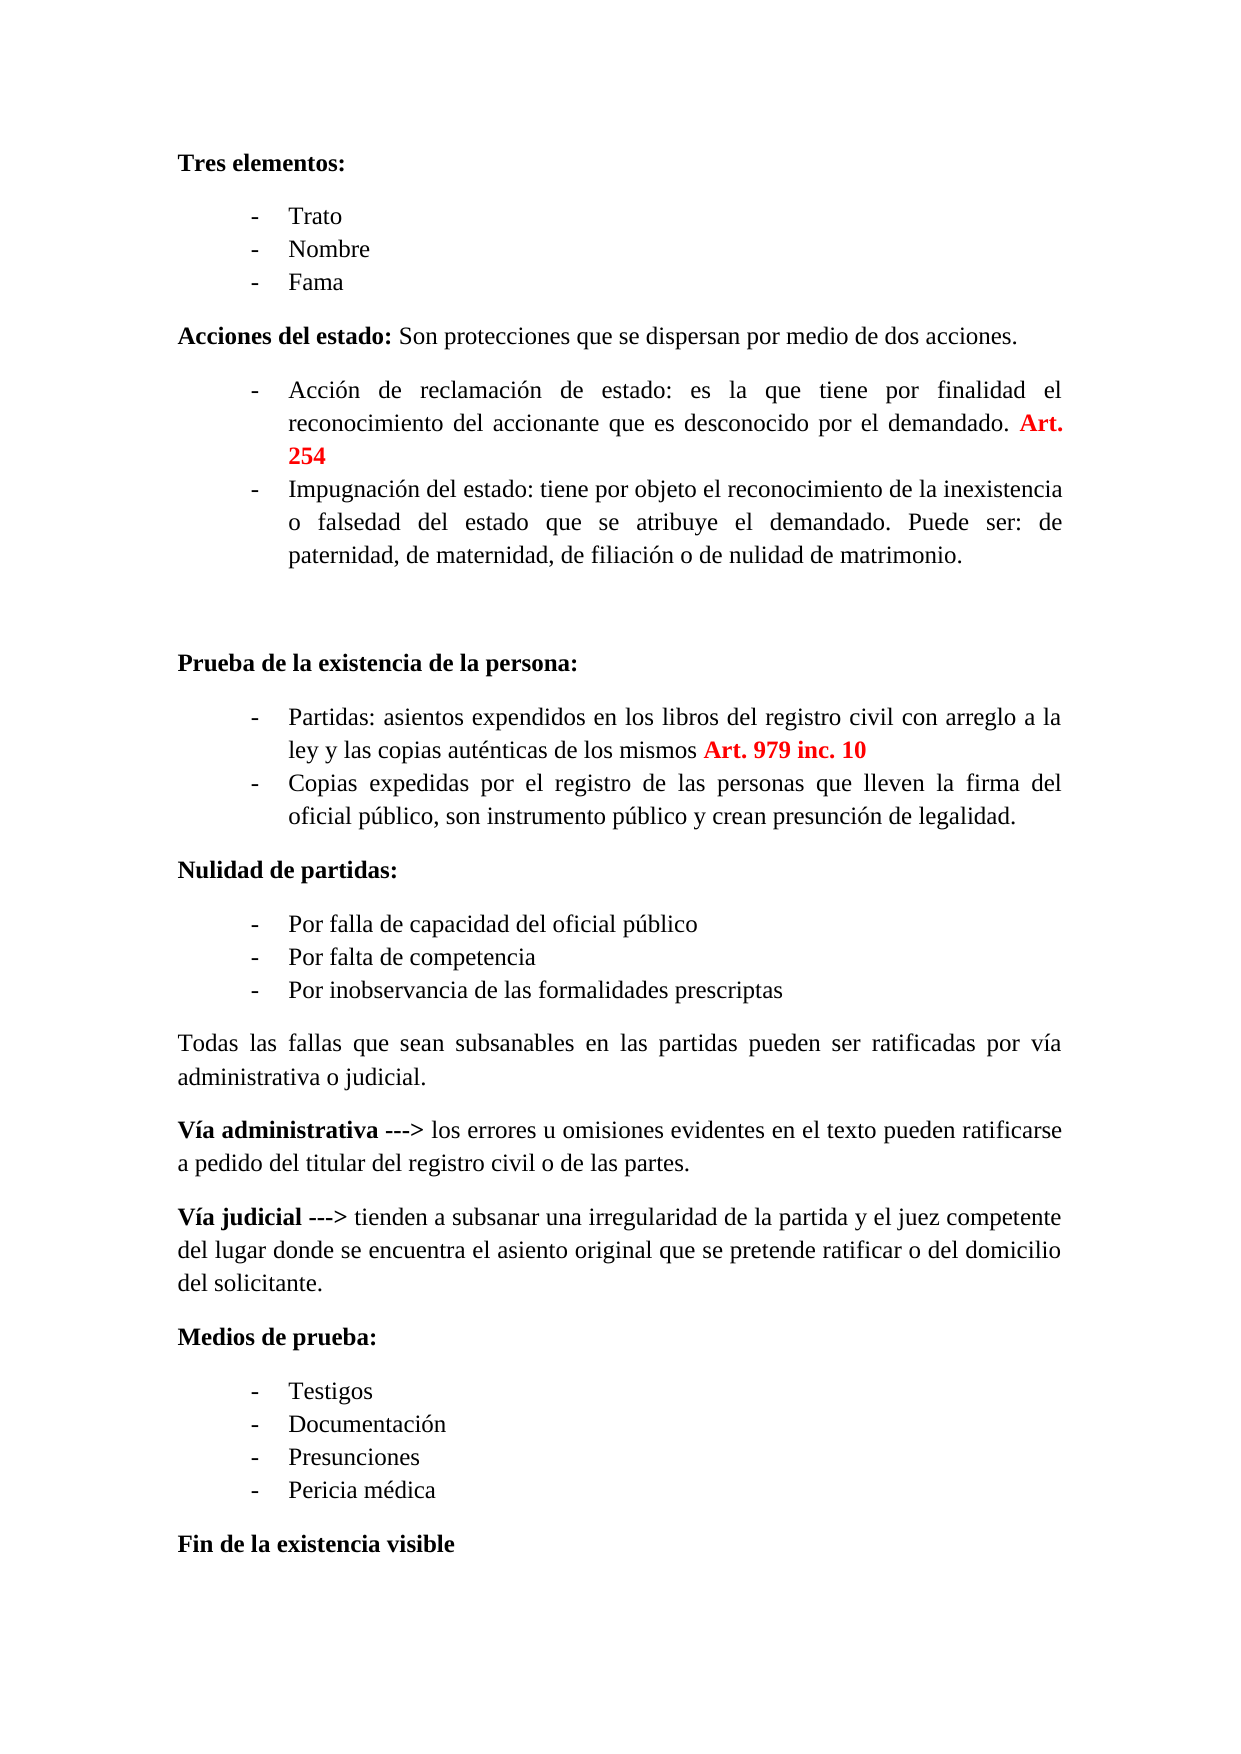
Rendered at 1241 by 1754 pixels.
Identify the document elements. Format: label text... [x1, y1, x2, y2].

list Por falla de capacidad del oficial público [251, 909, 1063, 937]
list Trato [251, 201, 1063, 230]
text Todas las fallas que sean subsanables en las partidas pueden ser ratificadas por vía administrativa o judicial. [177, 1028, 1063, 1090]
list Partidas: asientos expendidos en los libros del registro civil con arreglo a la ley y las copias auténticas de los mismos Art. 979 inc. 10 [251, 702, 1063, 764]
text Vía administrativa ---> los errores u omisiones evidentes en el texto pueden ratificarse a pedido del titular del registro civil o de las partes. [177, 1115, 1063, 1177]
list Acción de reclamación de estado: es la que tiene por finalidad el reconocimiento del accionante que es desconocido por el demandado. Art. 254 [251, 375, 1063, 470]
list Presunciones [251, 1442, 1063, 1471]
list Copias expedidas por el registro de las personas que lleven la firma del oficial público, son instrumento público y crean presunción de legalidad. [251, 768, 1063, 830]
text Nulidad de partidas: [177, 855, 1063, 883]
list Nombre [251, 234, 1063, 263]
list Fama [251, 267, 1063, 296]
text Medios de prueba: [177, 1322, 1063, 1351]
text Acciones del estado: Son protecciones que se dispersan por medio de dos acciones. [177, 321, 1063, 350]
text Vía judicial ---> tienden a subsanar una irregularidad de la partida y el juez competente del lugar donde se encuentra el asiento original que se pretende ratificar o del domicilio del solicitante. [177, 1202, 1063, 1297]
list Impugnación del estado: tiene por objeto el reconocimiento de la inexistencia o falsedad del estado que se atribuye el demandado. Puede ser: de paternidad, de maternidad, de filiación o de nulidad de matrimonio. [251, 474, 1063, 569]
list Testigos [251, 1376, 1063, 1405]
list Por falta de competencia [251, 942, 1063, 970]
text Prueba de la existencia de la persona: [177, 648, 1063, 677]
text Tres elementos: [177, 148, 1063, 176]
list Pericia médica [251, 1475, 1063, 1504]
list Por inobservancia de las formalidades prescriptas [251, 975, 1063, 1003]
list Documentación [251, 1409, 1063, 1438]
text Fin de la existencia visible [177, 1529, 1063, 1558]
